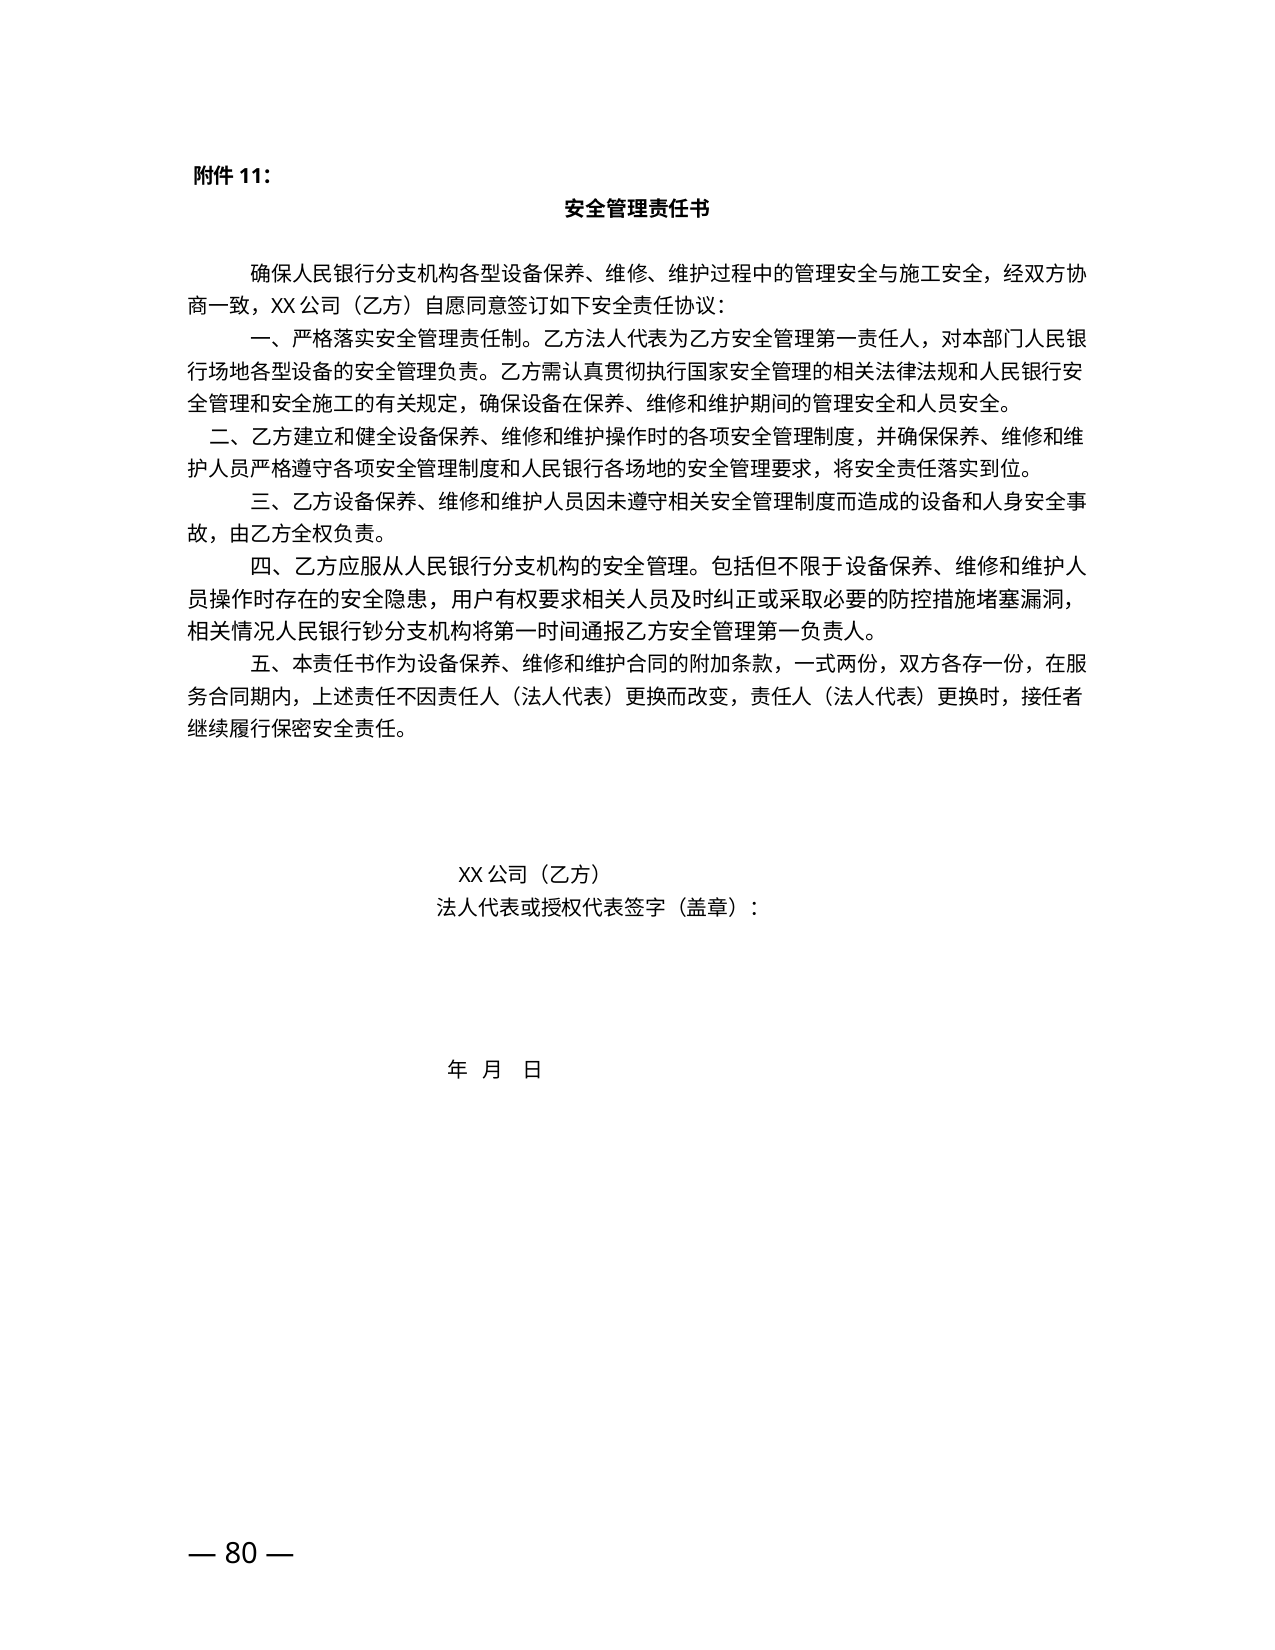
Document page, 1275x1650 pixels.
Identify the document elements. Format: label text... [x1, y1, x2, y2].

text 二、乙方建立和健全设备保养、维修和维护操作时的各项安全管理制度，并确保保养、维修和维护人员严格遵守各项安全管理制度和人民银行各场地的安全管理要求，将安全责任落实到位。 [187, 419, 1087, 484]
text 确保人民银行分支机构各型设备保养、维修、维护过程中的管理安全与施工安全，经双方协商一致，XX公司（乙方）自愿同意签订如下安全责任协议： [187, 256, 1087, 321]
text 年 月 日 [187, 1052, 1087, 1085]
text 五、本责任书作为设备保养、维修和维护合同的附加条款，一式两份，双方各存一份，在服务合同期内，上述责任不因责任人（法人代表）更换而改变，责任人（法人代表）更换时，接任者继续履行保密安全责任。 [187, 646, 1087, 744]
text 附件11： [187, 159, 1087, 191]
text 法人代表或授权代表签字（盖章）： [187, 890, 1087, 922]
text 安全管理责任书 [187, 191, 1087, 224]
text 四、乙方应服从人民银行分支机构的安全管理。包括但不限于设备保养、维修和维护人员操作时存在的安全隐患，用户有权要求相关人员及时纠正或采取必要的防控措施堵塞漏洞，相关情况人民银行钞分支机构将第一时间通报乙方安全管理第一负责人。 [187, 549, 1087, 646]
text XX公司（乙方） [187, 857, 1087, 890]
text 三、乙方设备保养、维修和维护人员因未遵守相关安全管理制度而造成的设备和人身安全事故，由乙方全权负责。 [187, 484, 1087, 549]
text 一、严格落实安全管理责任制。乙方法人代表为乙方安全管理第一责任人，对本部门人民银行场地各型设备的安全管理负责。乙方需认真贯彻执行国家安全管理的相关法律法规和人民银行安全管理和安全施工的有关规定，确保设备在保养、维修和维护期间的管理安全和人员安全。 [187, 321, 1087, 419]
